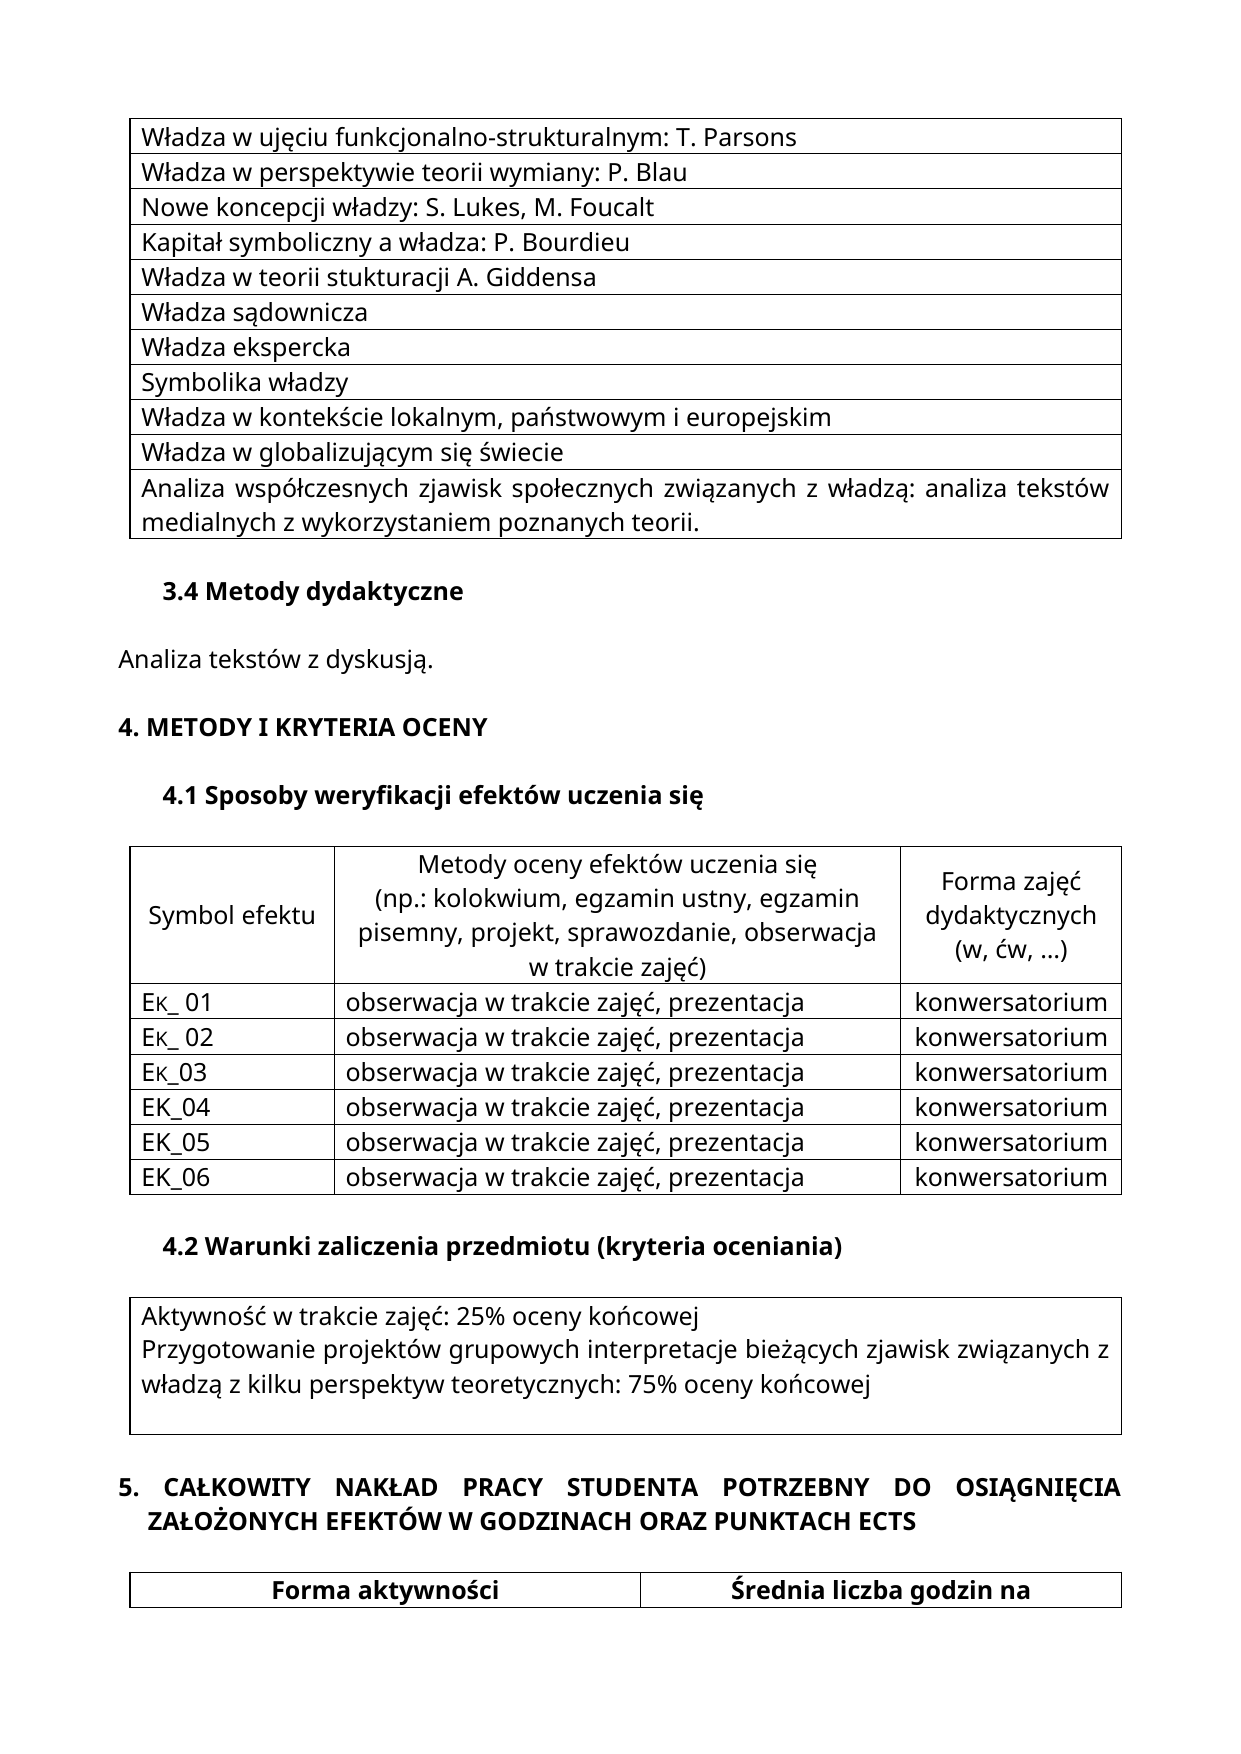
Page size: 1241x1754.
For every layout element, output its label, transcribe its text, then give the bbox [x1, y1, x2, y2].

table_cell konwersatorium [901, 1160, 1121, 1194]
text 3.4 Metody dydaktyczne [162, 573, 1122, 607]
table_cell Nowe koncepcji władzy: S. Lukes, M. Foucalt [131, 189, 1121, 223]
table_header Metody oceny efektów uczenia się (np.: kolokwium, egzamin ustny, egzamin pisemny, projekt, sprawozdanie, obserwacja w trakcie zajęć) [335, 847, 900, 983]
table_cell Ek_ 01 [131, 984, 334, 1018]
table_cell Władza ekspercka [131, 330, 1121, 364]
text 4. METODY I KRYTERIA OCENY [118, 710, 1122, 744]
table_cell obserwacja w trakcie zajęć, prezentacja [335, 1090, 900, 1124]
table_cell Kapitał symboliczny a władza: P. Bourdieu [131, 225, 1121, 258]
table_cell konwersatorium [901, 1125, 1121, 1159]
text 5. CAŁKOWITY NAKŁAD PRACY STUDENTA POTRZEBNY DO OSIĄGNIĘCIA ZAŁOŻONYCH EFEKTÓW W GODZINACH ORAZ PUNKTACH ECTS [118, 1469, 1122, 1538]
table_header Symbol efektu [131, 847, 334, 983]
table_header Forma zajęć dydaktycznych (w, ćw, …) [901, 847, 1121, 983]
table_cell obserwacja w trakcie zajęć, prezentacja [335, 1055, 900, 1088]
table_cell konwersatorium [901, 1090, 1121, 1124]
table_cell Władza w globalizującym się świecie [131, 435, 1121, 469]
text Analiza tekstów z dyskusją. [118, 642, 1122, 676]
table_cell Ek_ 02 [131, 1019, 334, 1053]
table_cell Władza w teorii stukturacji A. Giddensa [131, 260, 1121, 294]
table_cell Analiza współczesnych zjawisk społecznych związanych z władzą: analiza tekstów medialnych z wykorzystaniem poznanych teorii. [131, 470, 1121, 538]
table_cell obserwacja w trakcie zajęć, prezentacja [335, 1160, 900, 1194]
table_cell Władza w ujęciu funkcjonalno-strukturalnym: T. Parsons [131, 119, 1121, 153]
table_header Forma aktywności [131, 1573, 640, 1607]
text 4.1 Sposoby weryfikacji efektów uczenia się [162, 778, 1122, 812]
table_cell konwersatorium [901, 1055, 1121, 1088]
table_header Aktywność w trakcie zajęć: 25% oceny końcowej Przygotowanie projektów grupowych interpretacje bieżących zjawisk związanych z władzą z kilku perspektyw teoretycznych: 75% oceny końcowej [131, 1298, 1121, 1434]
table_cell obserwacja w trakcie zajęć, prezentacja [335, 984, 900, 1018]
table_cell obserwacja w trakcie zajęć, prezentacja [335, 1019, 900, 1053]
table_cell Władza w kontekście lokalnym, państwowym i europejskim [131, 400, 1121, 434]
table_cell EK_04 [131, 1090, 334, 1124]
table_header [641, 1573, 1121, 1607]
table_cell obserwacja w trakcie zajęć, prezentacja [335, 1125, 900, 1159]
table_cell EK_05 [131, 1125, 334, 1159]
table_cell Ek_03 [131, 1055, 334, 1088]
table_cell Władza w perspektywie teorii wymiany: P. Blau [131, 154, 1121, 188]
table_cell konwersatorium [901, 1019, 1121, 1053]
table_cell Symbolika władzy [131, 365, 1121, 399]
table_cell EK_06 [131, 1160, 334, 1194]
table_cell Władza sądownicza [131, 295, 1121, 329]
table_cell konwersatorium [901, 984, 1121, 1018]
text 4.2 Warunki zaliczenia przedmiotu (kryteria oceniania) [162, 1229, 1122, 1263]
